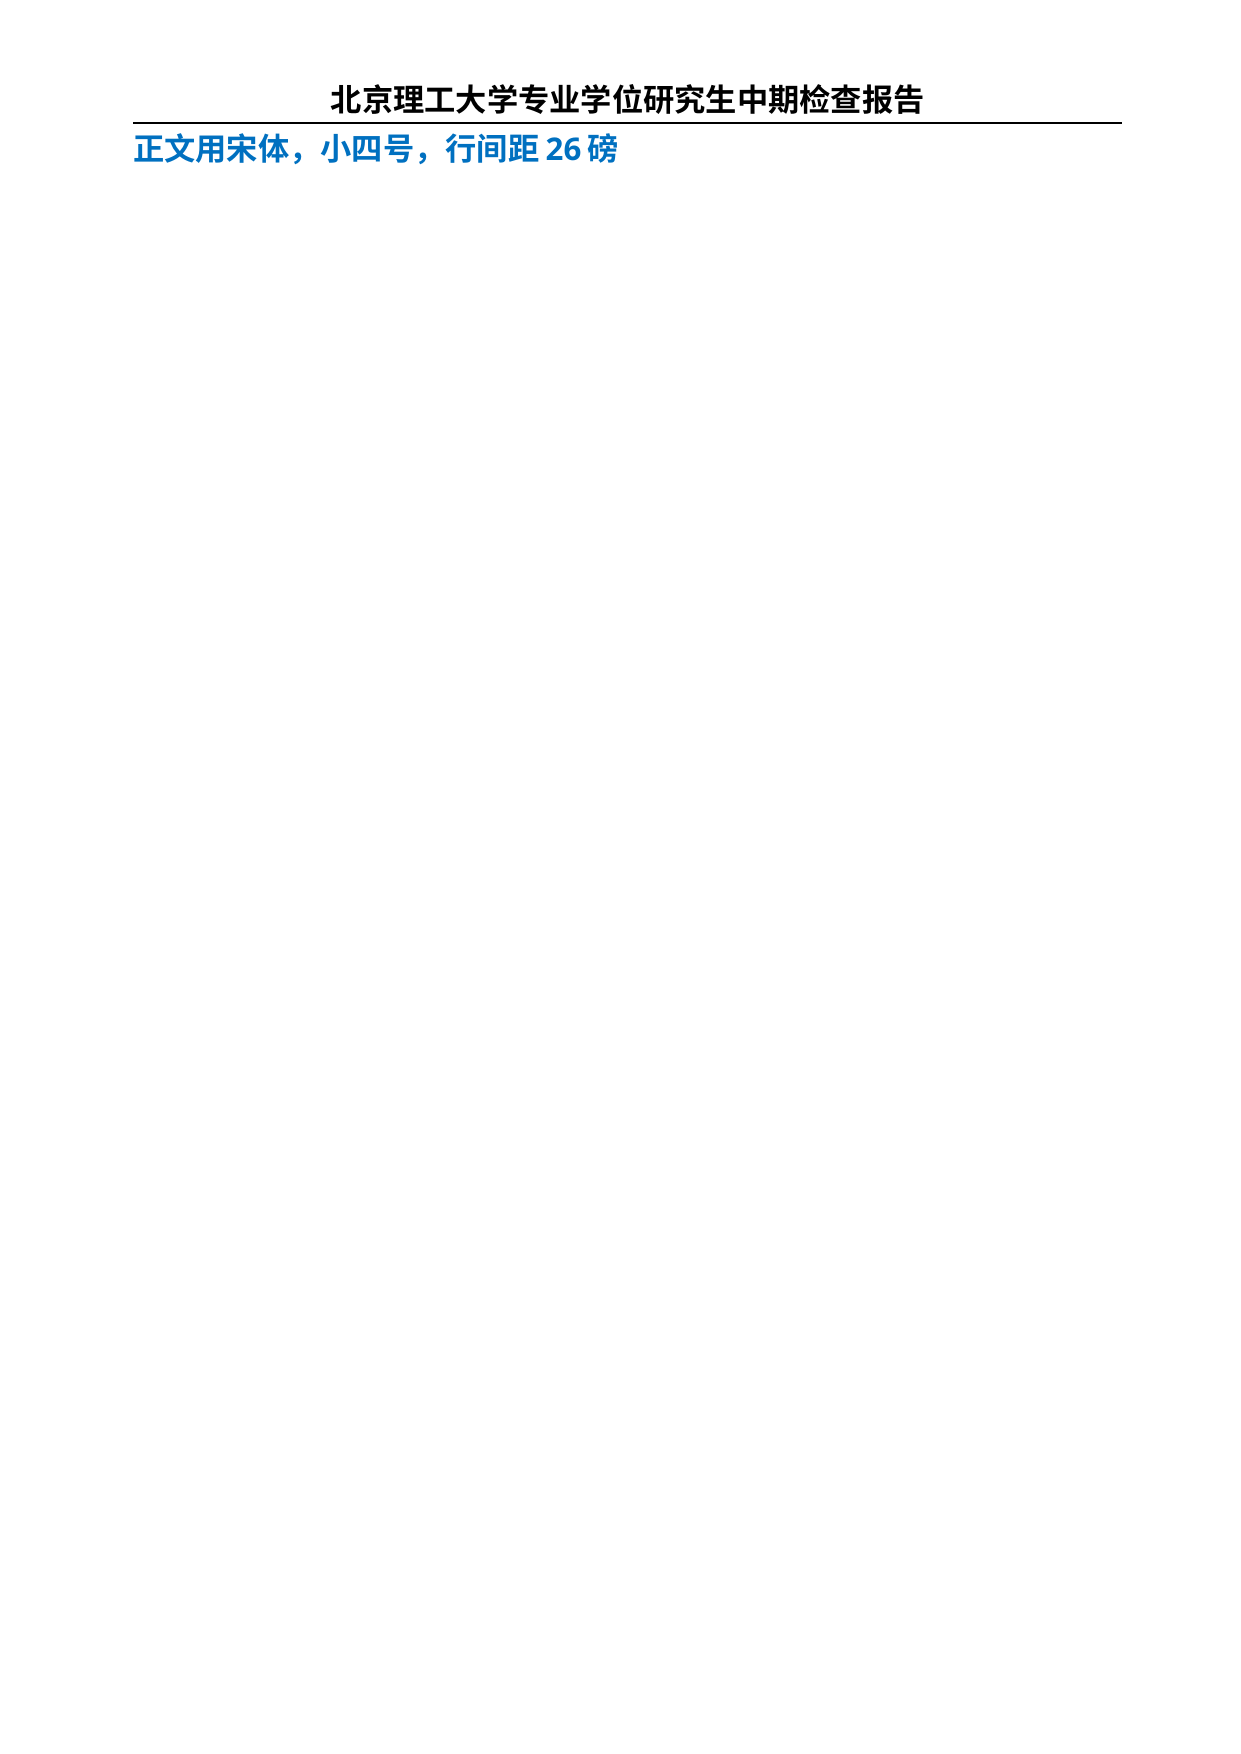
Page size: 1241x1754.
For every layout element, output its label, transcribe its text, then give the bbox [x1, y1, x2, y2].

text 正文用宋体，小四号，行间距26磅 [133, 124, 1122, 169]
